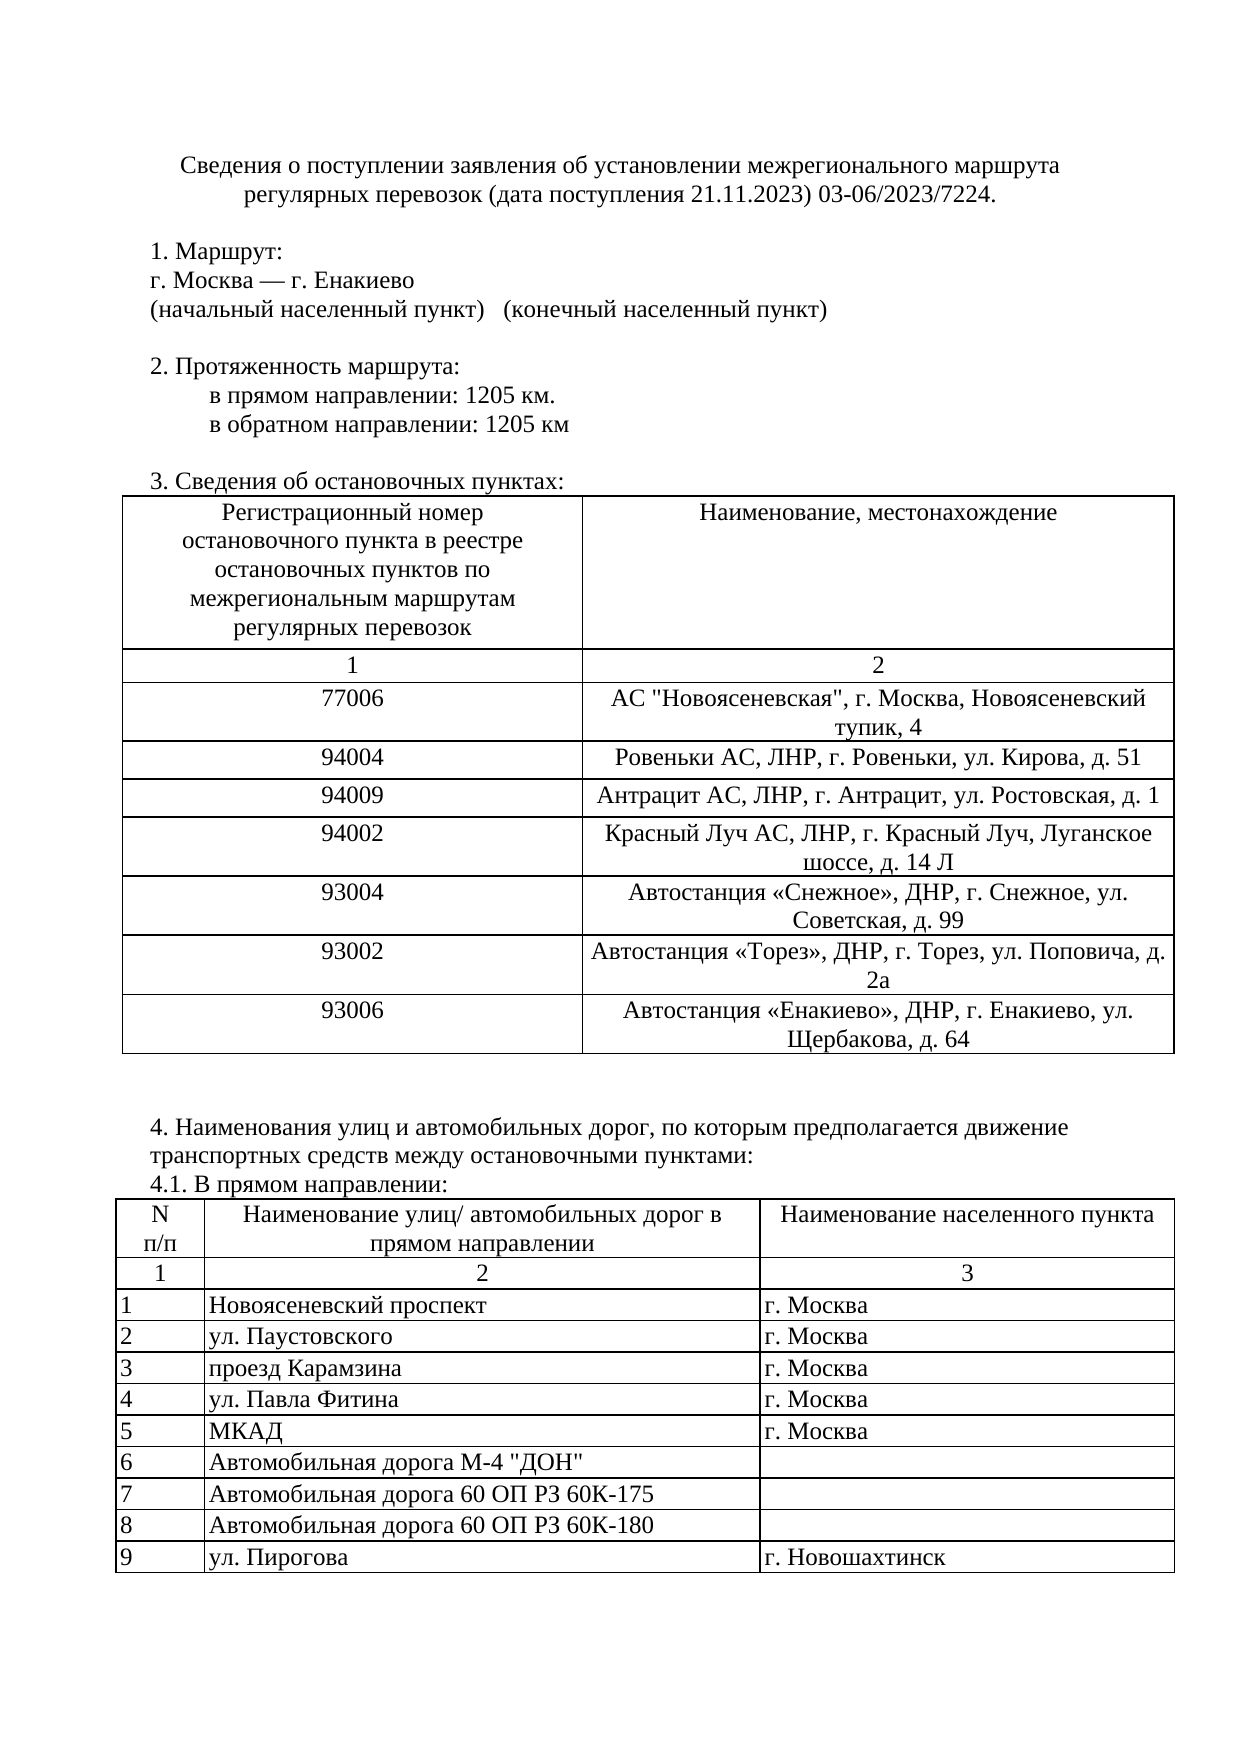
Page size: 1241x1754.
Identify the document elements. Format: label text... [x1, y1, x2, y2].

table_cell ул. Паустовского [205, 1321, 759, 1351]
table_cell г. Москва [761, 1416, 1174, 1446]
table_cell 3 [761, 1258, 1174, 1288]
table_cell г. Москва [761, 1384, 1174, 1414]
text 4.1. В прямом направлении: [150, 1169, 1090, 1198]
table_cell 8 [117, 1510, 204, 1540]
table_cell г. Москва [761, 1353, 1174, 1383]
table_cell 93006 [123, 995, 582, 1052]
text в прямом направлении: 1205 км. [150, 380, 1090, 409]
table_header Наименование населенного пункта [761, 1200, 1174, 1257]
table_cell Автомобильная дорога 60 ОП РЗ 60К-175 [205, 1479, 759, 1508]
text 2. Протяженность маршрута: [150, 351, 1090, 380]
text 4. Наименования улиц и автомобильных дорог, по которым предполагается движение транспортных средств между остановочными пунктами: [150, 1112, 1090, 1169]
table_cell 94009 [123, 780, 582, 816]
table_cell 7 [117, 1479, 204, 1508]
table_header Регистрационный номер остановочного пункта в реестре остановочных пунктов по межрегиональным маршрутам регулярных перевозок [123, 497, 582, 648]
text (начальный населенный пункт) (конечный населенный пункт) [150, 294, 1090, 322]
text 3. Сведения об остановочных пунктах: [150, 466, 1090, 495]
text Сведения о поступлении заявления об установлении межрегионального маршрута регулярных перевозок (дата поступления 21.11.2023) 03-06/2023/7224. [150, 150, 1090, 207]
table_cell 1 [117, 1258, 204, 1288]
table_cell [761, 1479, 1174, 1508]
table_header N п/п [117, 1200, 204, 1257]
table_cell Новоясеневский проспект [205, 1290, 759, 1320]
table_cell 6 [117, 1447, 204, 1477]
table_cell МКАД [205, 1416, 759, 1446]
table_cell 94004 [123, 742, 582, 778]
text 1. Маршрут: [150, 236, 1090, 265]
table_cell 94002 [123, 818, 582, 875]
table_cell ул. Павла Фитина [205, 1384, 759, 1414]
table_cell Автомобильная дорога М-4 "ДОН" [205, 1447, 759, 1477]
table_cell г. Новошахтинск [761, 1542, 1174, 1571]
text г. Москва — г. Енакиево [150, 265, 1090, 294]
table_cell 4 [117, 1384, 204, 1414]
table_cell Ровеньки АС, ЛНР, г. Ровеньки, ул. Кирова, д. 51 [583, 742, 1173, 778]
table_cell 3 [117, 1353, 204, 1383]
table_header Наименование, местонахождение [583, 497, 1173, 648]
table_cell 2 [117, 1321, 204, 1351]
table_cell Автостанция «Енакиево», ДНР, г. Енакиево, ул. Щербакова, д. 64 [583, 995, 1173, 1052]
table_cell Красный Луч АС, ЛНР, г. Красный Луч, Луганское шоссе, д. 14 Л [583, 818, 1173, 875]
table_cell г. Москва [761, 1290, 1174, 1320]
table_cell Автостанция «Снежное», ДНР, г. Снежное, ул. Советская, д. 99 [583, 877, 1173, 934]
table_cell [761, 1447, 1174, 1477]
table_cell 93004 [123, 877, 582, 934]
table_cell г. Москва [761, 1321, 1174, 1351]
table_cell 77006 [123, 683, 582, 740]
table_cell ул. Пирогова [205, 1542, 759, 1571]
text в обратном направлении: 1205 км [150, 409, 1090, 437]
table_cell 9 [117, 1542, 204, 1571]
table_cell Автомобильная дорога 60 ОП РЗ 60К-180 [205, 1510, 759, 1540]
table_cell 1 [117, 1290, 204, 1320]
table_cell 2 [583, 650, 1173, 681]
table_cell проезд Карамзина [205, 1353, 759, 1383]
table_cell Антрацит АС, ЛНР, г. Антрацит, ул. Ростовская, д. 1 [583, 780, 1173, 816]
table_cell 5 [117, 1416, 204, 1446]
table_cell 2 [205, 1258, 759, 1288]
table_cell АС "Новоясеневская", г. Москва, Новоясеневский тупик, 4 [583, 683, 1173, 740]
table_cell 1 [123, 650, 582, 681]
table_header Наименование улиц/ автомобильных дорог в прямом направлении [205, 1200, 759, 1257]
table_cell 93002 [123, 936, 582, 993]
table_cell [761, 1510, 1174, 1540]
table_cell Автостанция «Торез», ДНР, г. Торез, ул. Поповича, д. 2а [583, 936, 1173, 993]
